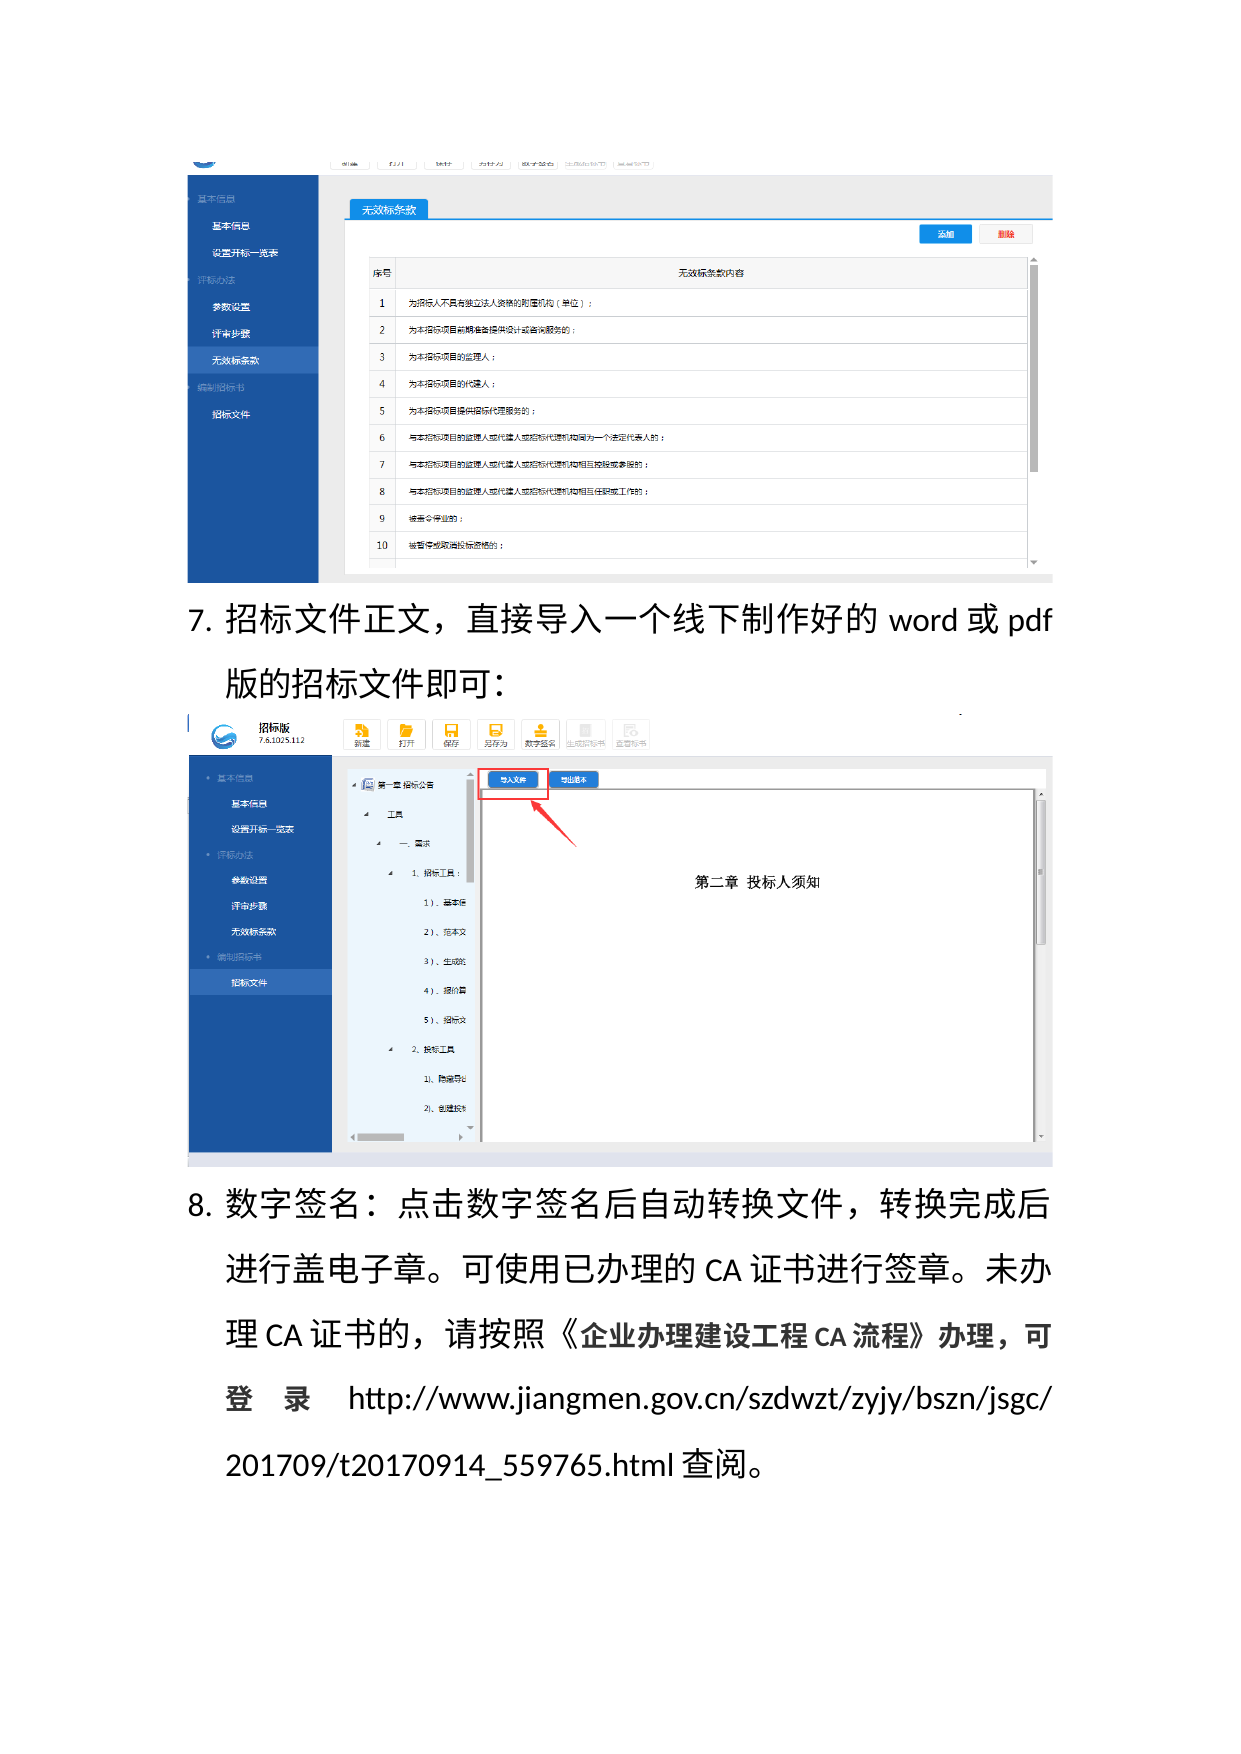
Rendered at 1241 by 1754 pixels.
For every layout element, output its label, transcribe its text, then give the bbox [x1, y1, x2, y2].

list 招标文件正文，直接导入一个线下制作好的word或pdf版的招标文件即可： [187, 584, 1053, 714]
picture [187, 162, 1053, 583]
list 数字签名：点击数字签名后自动转换文件，转换完成后进行盖电子章。可使用已办理的CA证书进行签章。未办理CA证书的，请按照《企业办理建设工程CA流程》办理，可登录http://www.jiangmen.gov.cn/szdwzt/zyjy/bszn/jsgc/201709/t20170914_559765.html查阅。 [187, 1169, 1053, 1494]
picture [187, 714, 1053, 1167]
